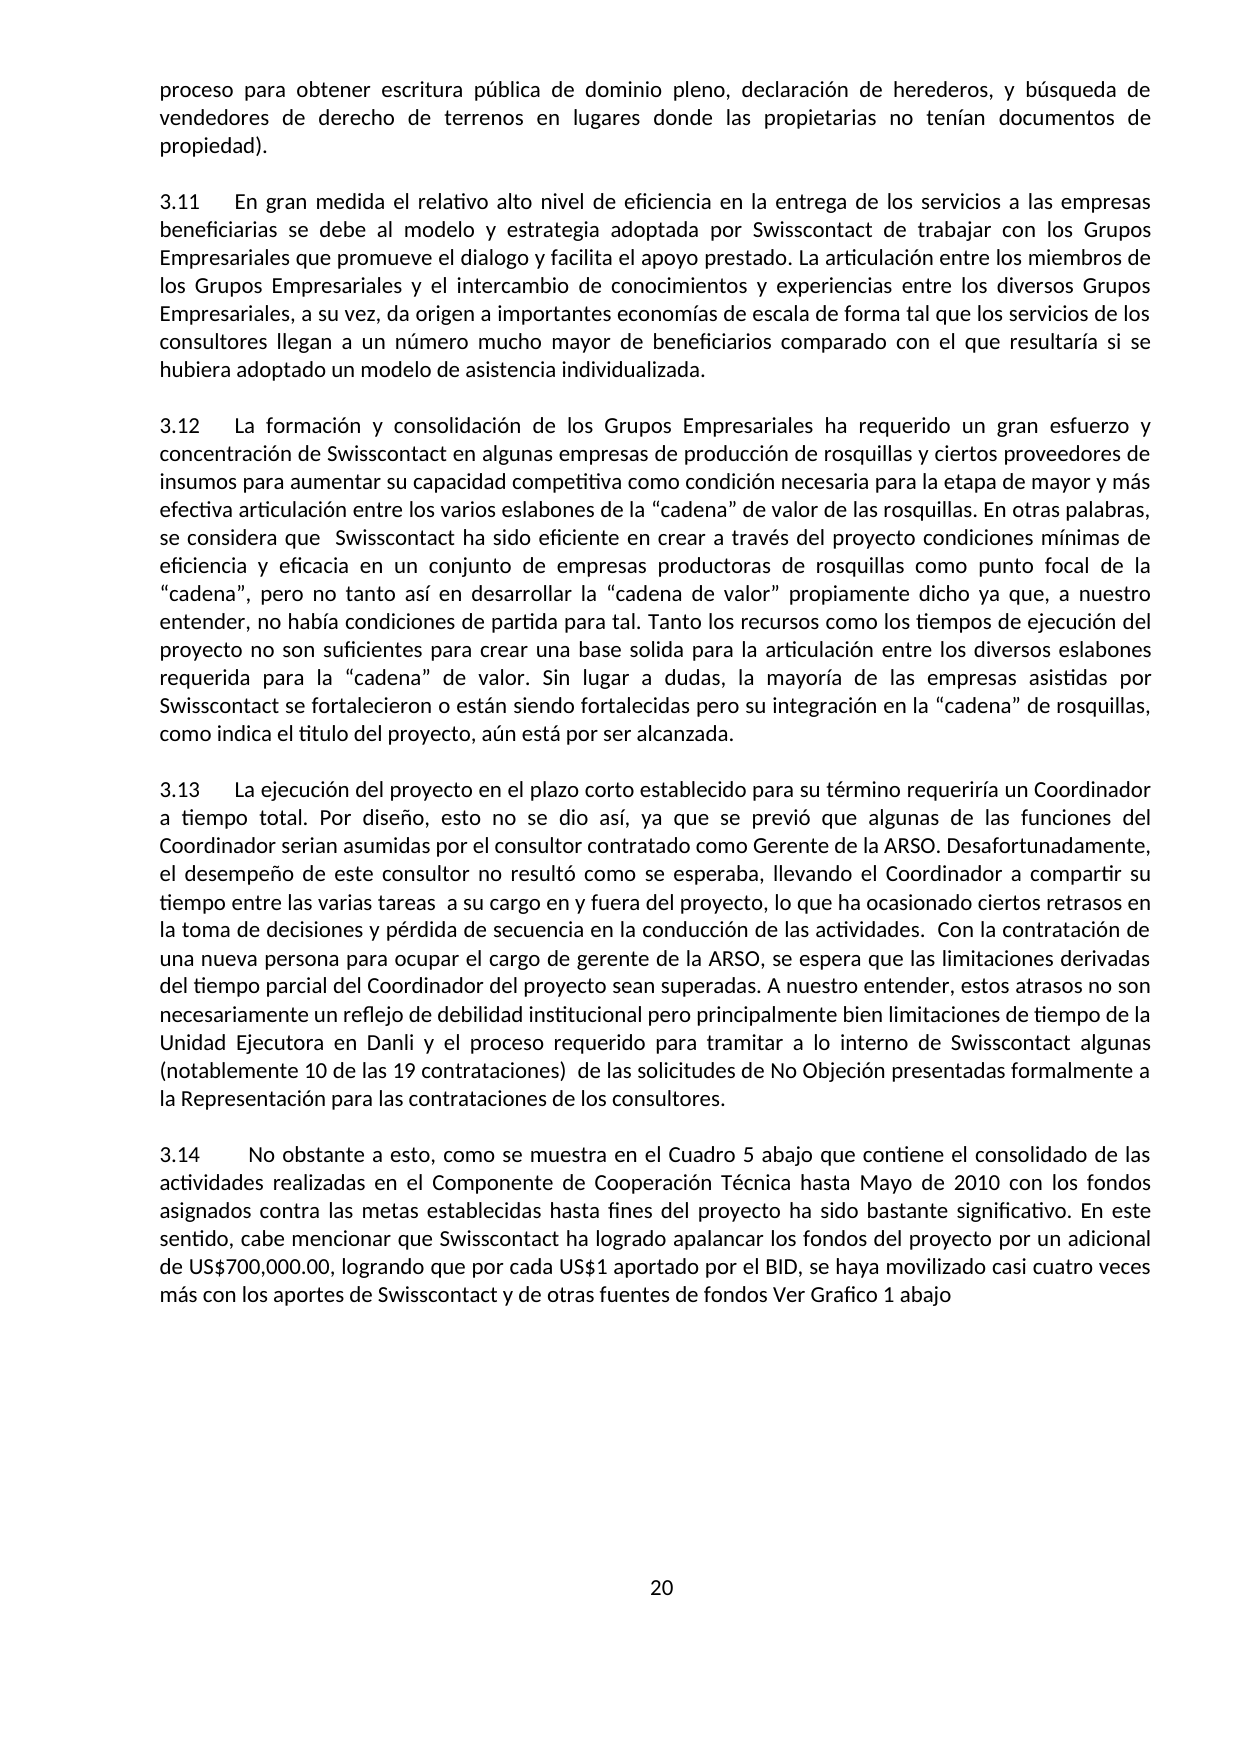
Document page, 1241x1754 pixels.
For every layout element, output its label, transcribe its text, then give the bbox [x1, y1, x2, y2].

text 3.12 La formación y consolidación de los Grupos Empresariales ha requerido un gran esfuerzo y concentración de Swisscontact en algunas empresas de producción de rosquillas y ciertos proveedores de insumos para aumentar su capacidad competitiva como condición necesaria para la etapa de mayor y más efectiva articulación entre los varios eslabones de la “cadena” de valor de las rosquillas. En otras palabras, se considera que Swisscontact ha sido eficiente en crear a través del proyecto condiciones mínimas de eficiencia y eficacia en un conjunto de empresas productoras de rosquillas como punto focal de la “cadena”, pero no tanto así en desarrollar la “cadena de valor” propiamente dicho ya que, a nuestro entender, no había condiciones de partida para tal. Tanto los recursos como los tiempos de ejecución del proyecto no son suficientes para crear una base solida para la articulación entre los diversos eslabones requerida para la “cadena” de valor. Sin lugar a dudas, la mayoría de las empresas asistidas por Swisscontact se fortalecieron o están siendo fortalecidas pero su integración en la “cadena” de rosquillas, como indica el titulo del proyecto, aún está por ser alcanzada. [159, 411, 1153, 747]
text 3.14 No obstante a esto, como se muestra en el Cuadro 5 abajo que contiene el consolidado de las actividades realizadas en el Componente de Cooperación Técnica hasta Mayo de 2010 con los fondos asignados contra las metas establecidas hasta fines del proyecto ha sido bastante significativo. En este sentido, cabe mencionar que Swisscontact ha logrado apalancar los fondos del proyecto por un adicional de US$700,000.00, logrando que por cada US$1 aportado por el BID, se haya movilizado casi cuatro veces más con los aportes de Swisscontact y de otras fuentes de fondos Ver Grafico 1 abajo [159, 1140, 1153, 1308]
text 3.13 La ejecución del proyecto en el plazo corto establecido para su término requeriría un Coordinador a tiempo total. Por diseño, esto no se dio así, ya que se previó que algunas de las funciones del Coordinador serian asumidas por el consultor contratado como Gerente de la ARSO. Desafortunadamente, el desempeño de este consultor no resultó como se esperaba, llevando el Coordinador a compartir su tiempo entre las varias tareas a su cargo en y fuera del proyecto, lo que ha ocasionado ciertos retrasos en la toma de decisiones y pérdida de secuencia en la conducción de las actividades. Con la contratación de una nueva persona para ocupar el cargo de gerente de la ARSO, se espera que las limitaciones derivadas del tiempo parcial del Coordinador del proyecto sean superadas. A nuestro entender, estos atrasos no son necesariamente un reflejo de debilidad institucional pero principalmente bien limitaciones de tiempo de la Unidad Ejecutora en Danli y el proceso requerido para tramitar a lo interno de Swisscontact algunas (notablemente 10 de las 19 contrataciones) de las solicitudes de No Objeción presentadas formalmente a la Representación para las contrataciones de los consultores. [159, 776, 1153, 1112]
text 3.11 En gran medida el relativo alto nivel de eficiencia en la entrega de los servicios a las empresas beneficiarias se debe al modelo y estrategia adoptada por Swisscontact de trabajar con los Grupos Empresariales que promueve el dialogo y facilita el apoyo prestado. La articulación entre los miembros de los Grupos Empresariales y el intercambio de conocimientos y experiencias entre los diversos Grupos Empresariales, a su vez, da origen a importantes economías de escala de forma tal que los servicios de los consultores llegan a un número mucho mayor de beneficiarios comparado con el que resultaría si se hubiera adoptado un modelo de asistencia individualizada. [159, 187, 1153, 383]
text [159, 75, 1153, 159]
